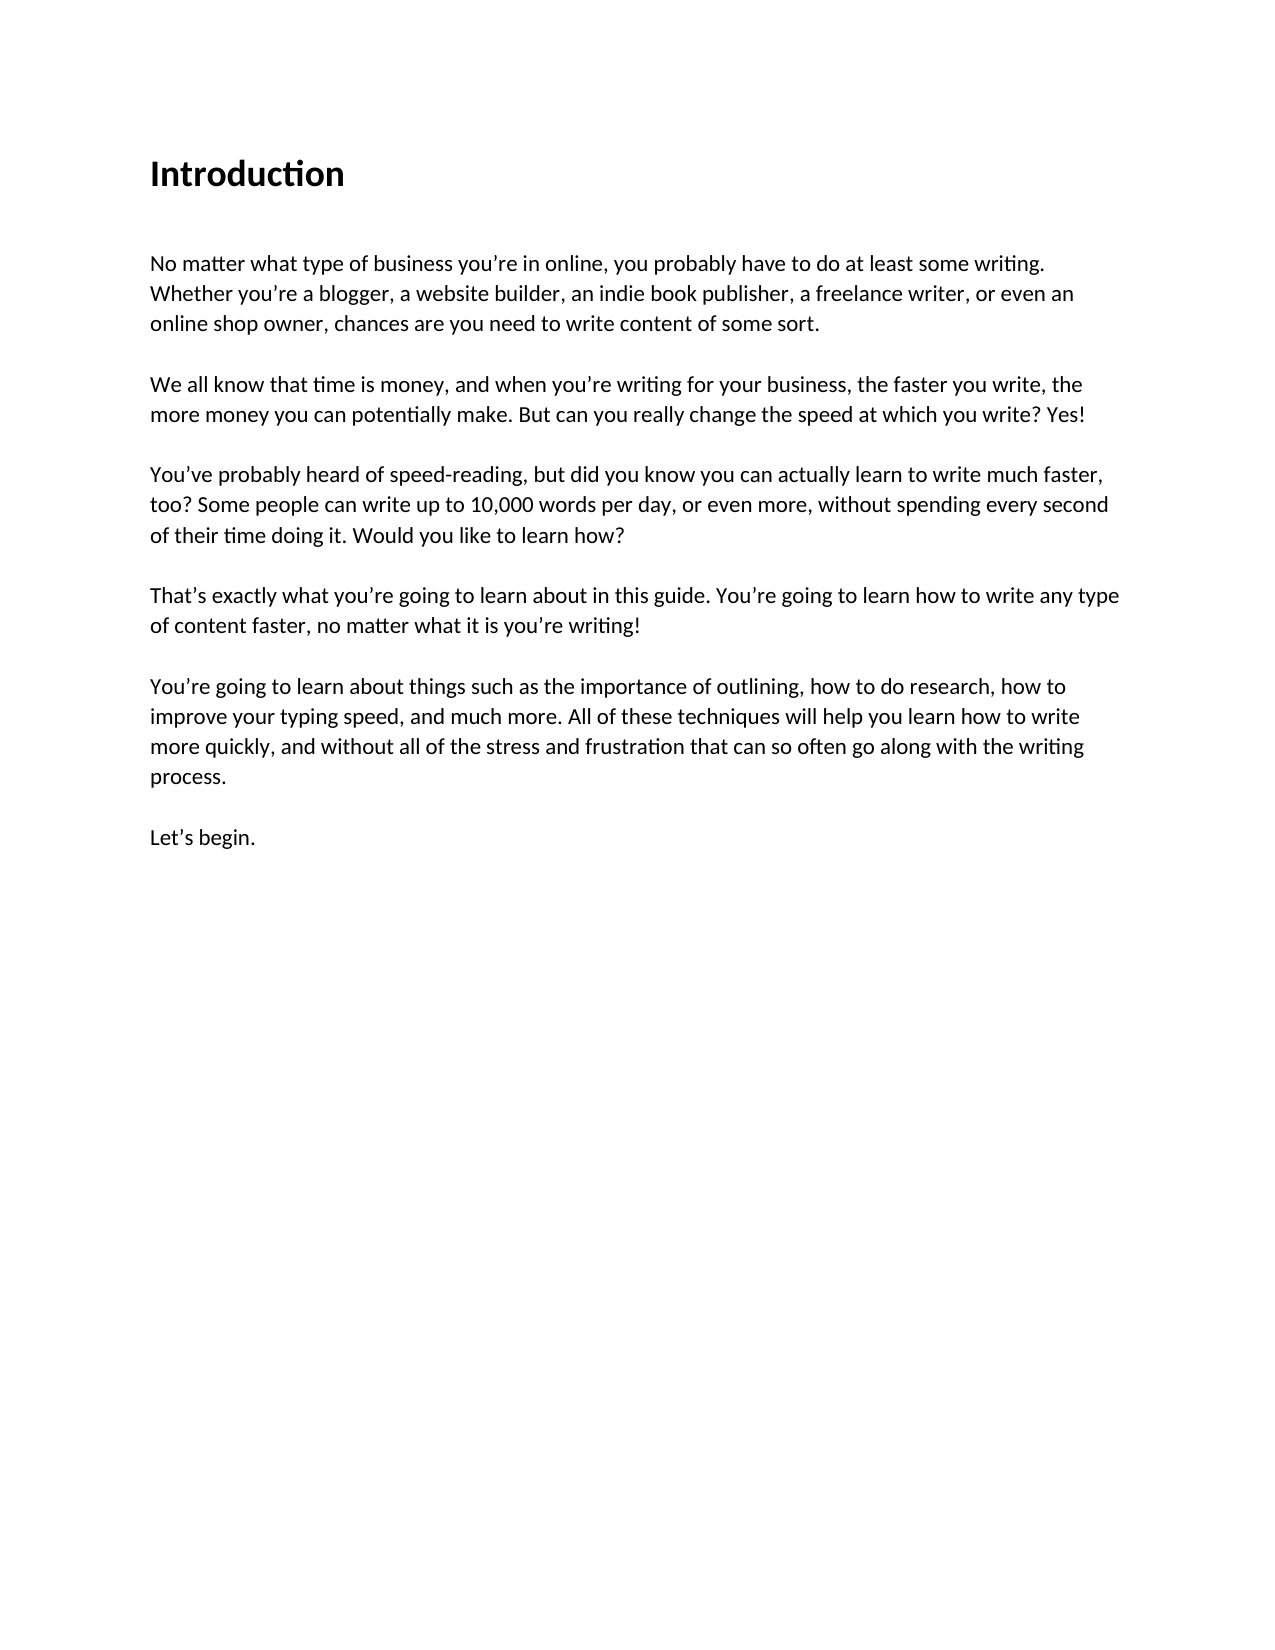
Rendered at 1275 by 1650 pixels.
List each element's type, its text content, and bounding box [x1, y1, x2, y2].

text We all know that time is money, and when you’re writing for your business, the faster you write, the more money you can potentially make. But can you really change the speed at which you write? Yes! [150, 370, 1125, 428]
text No matter what type of business you’re in online, you probably have to do at least some writing. Whether you’re a blogger, a website builder, an indie book publisher, a freelance writer, or even an online shop owner, chances are you need to write content of some sort. [150, 249, 1125, 337]
text That’s exactly what you’re going to learn about in this guide. You’re going to learn how to write any type of content faster, no matter what it is you’re writing! [150, 581, 1125, 639]
text You’ve probably heard of speed-reading, but did you know you can actually learn to write much faster, too? Some people can write up to 10,000 words per day, or even more, without spending every second of their time doing it. Would you like to learn how? [150, 460, 1125, 549]
text Let’s begin. [150, 823, 1125, 851]
text You’re going to learn about things such as the importance of outlining, how to do research, how to improve your typing speed, and much more. All of these techniques will help you learn how to write more quickly, and without all of the stress and frustration that can so often go along with the writing process. [150, 672, 1125, 791]
text Introduction [150, 150, 1125, 196]
